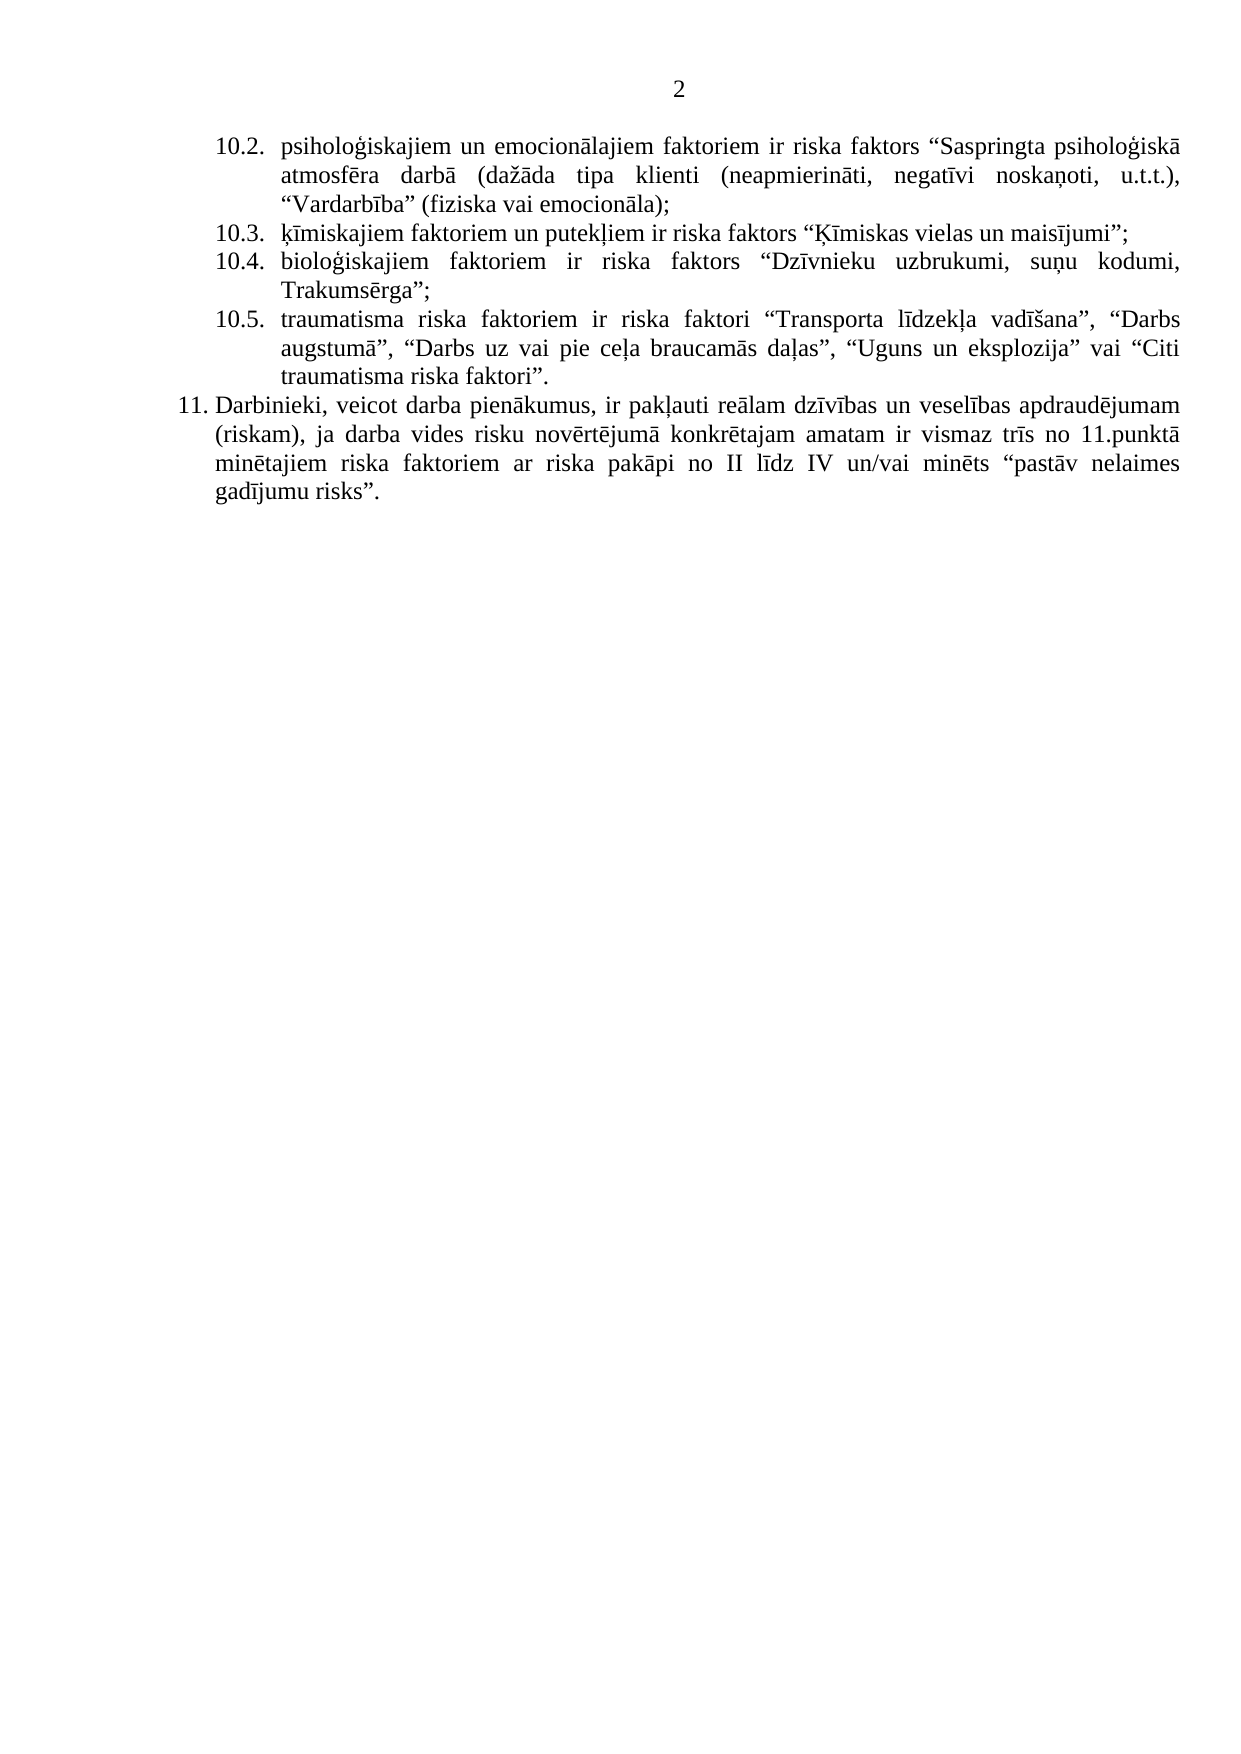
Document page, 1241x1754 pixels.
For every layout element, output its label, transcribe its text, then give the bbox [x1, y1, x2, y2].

list Darbinieki, veicot darba pienākumus, ir pakļauti reālam dzīvības un veselības apdraudējumam (riskam), ja darba vides risku novērtējumā konkrētajam amatam ir vismaz trīs no 11.punktā minētajiem riska faktoriem ar riska pakāpi no II līdz IV un/vai minēts “pastāv nelaimes gadījumu risks”. [177, 390, 1181, 505]
list psiholoģiskajiem un emocionālajiem faktoriem ir riska faktors “Saspringta psiholoģiskā atmosfēra darbā (dažāda tipa klienti (neapmierināti, negatīvi noskaņoti, u.t.t.), “Vardarbība” (fiziska vai emocionāla); [215, 131, 1181, 218]
list ķīmiskajiem faktoriem un putekļiem ir riska faktors “Ķīmiskas vielas un maisījumi”; [215, 218, 1181, 246]
list traumatisma riska faktoriem ir riska faktori “Transporta līdzekļa vadīšana”, “Darbs augstumā”, “Darbs uz vai pie ceļa braucamās daļas”, “Uguns un eksplozija” vai “Citi traumatisma riska faktori”. [215, 304, 1181, 390]
list bioloģiskajiem faktoriem ir riska faktors “Dzīvnieku uzbrukumi, suņu kodumi, Trakumsērga”; [215, 246, 1181, 304]
